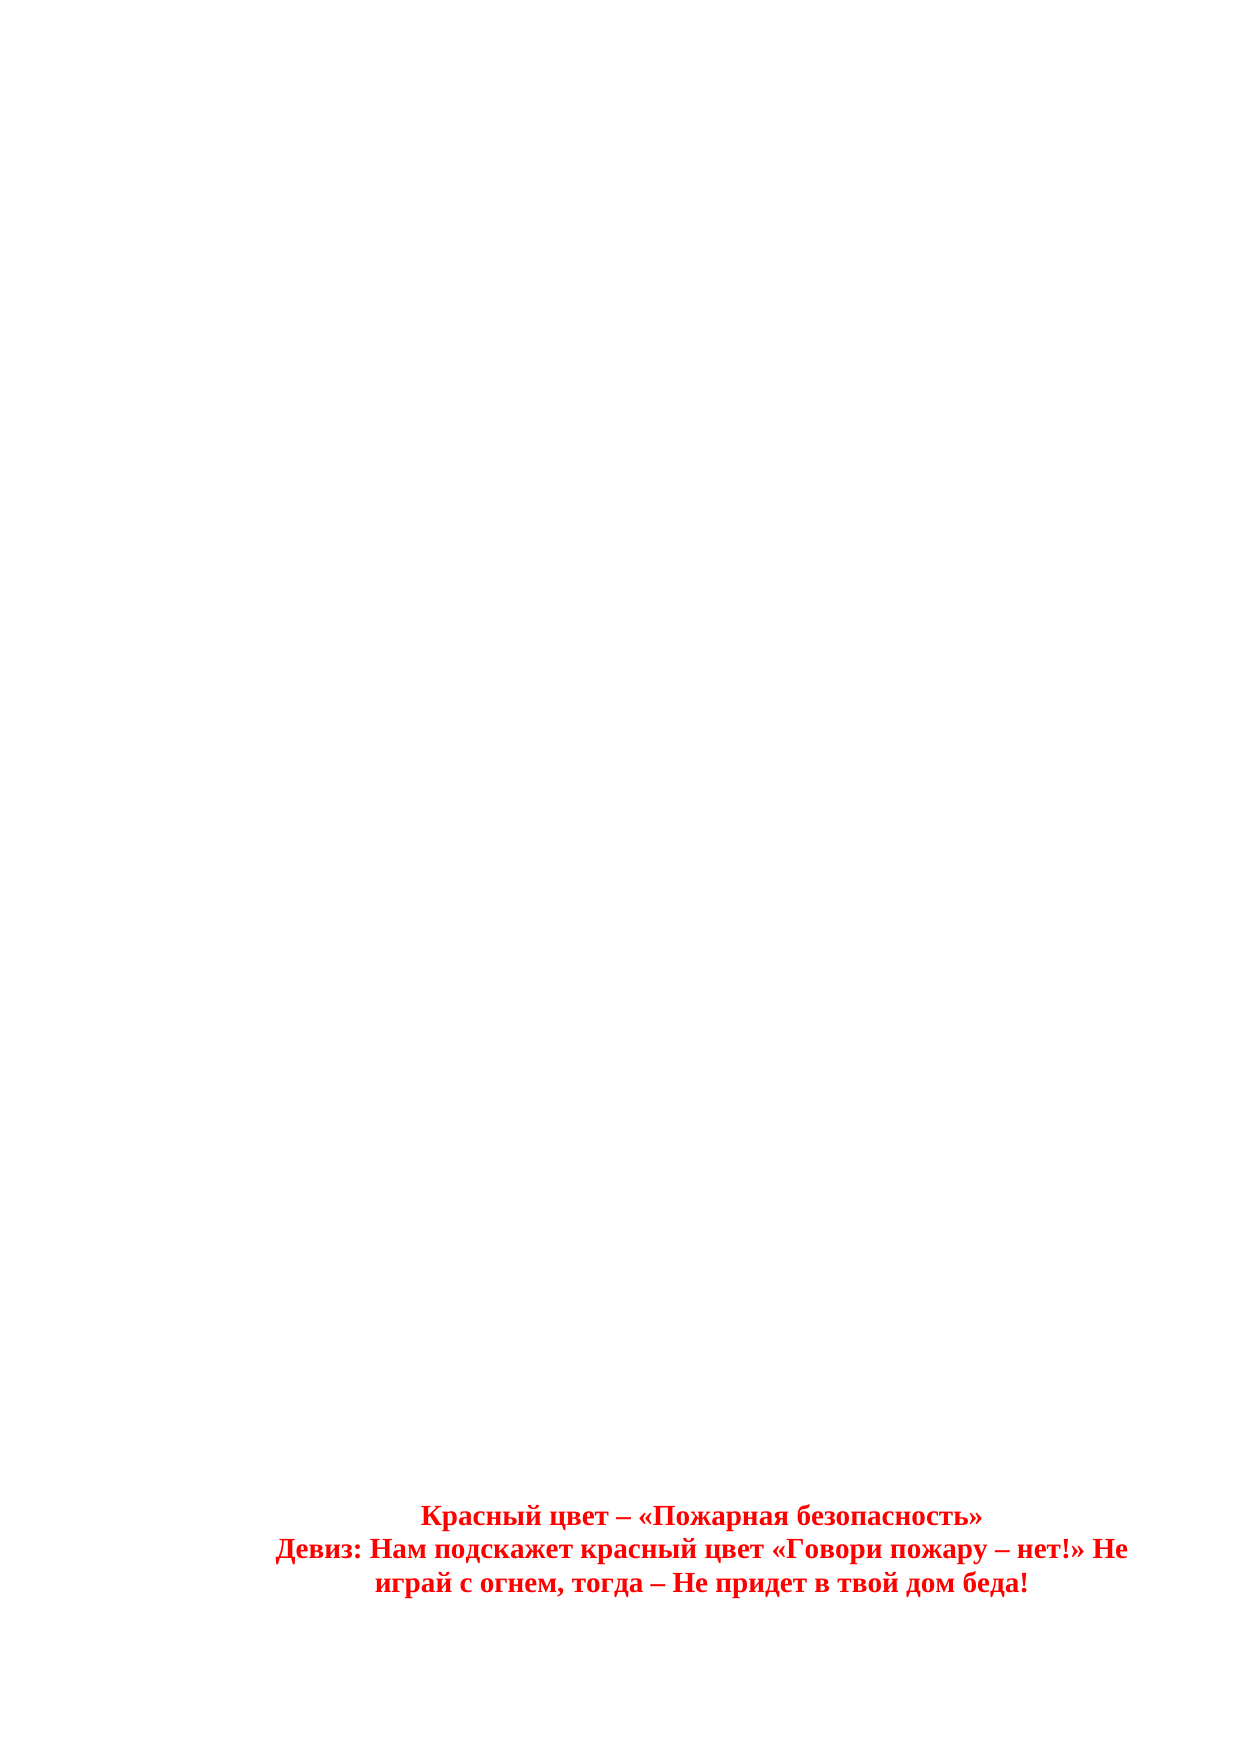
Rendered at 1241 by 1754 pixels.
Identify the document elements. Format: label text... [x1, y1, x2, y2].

list Красный цвет – «Пожарная безопасность» [252, 1498, 1152, 1531]
list Девиз: Нам подскажет красный цвет «Говори пожару – нет!» Не играй с огнем, тогда – Не придет в твой дом беда! [252, 1531, 1152, 1598]
